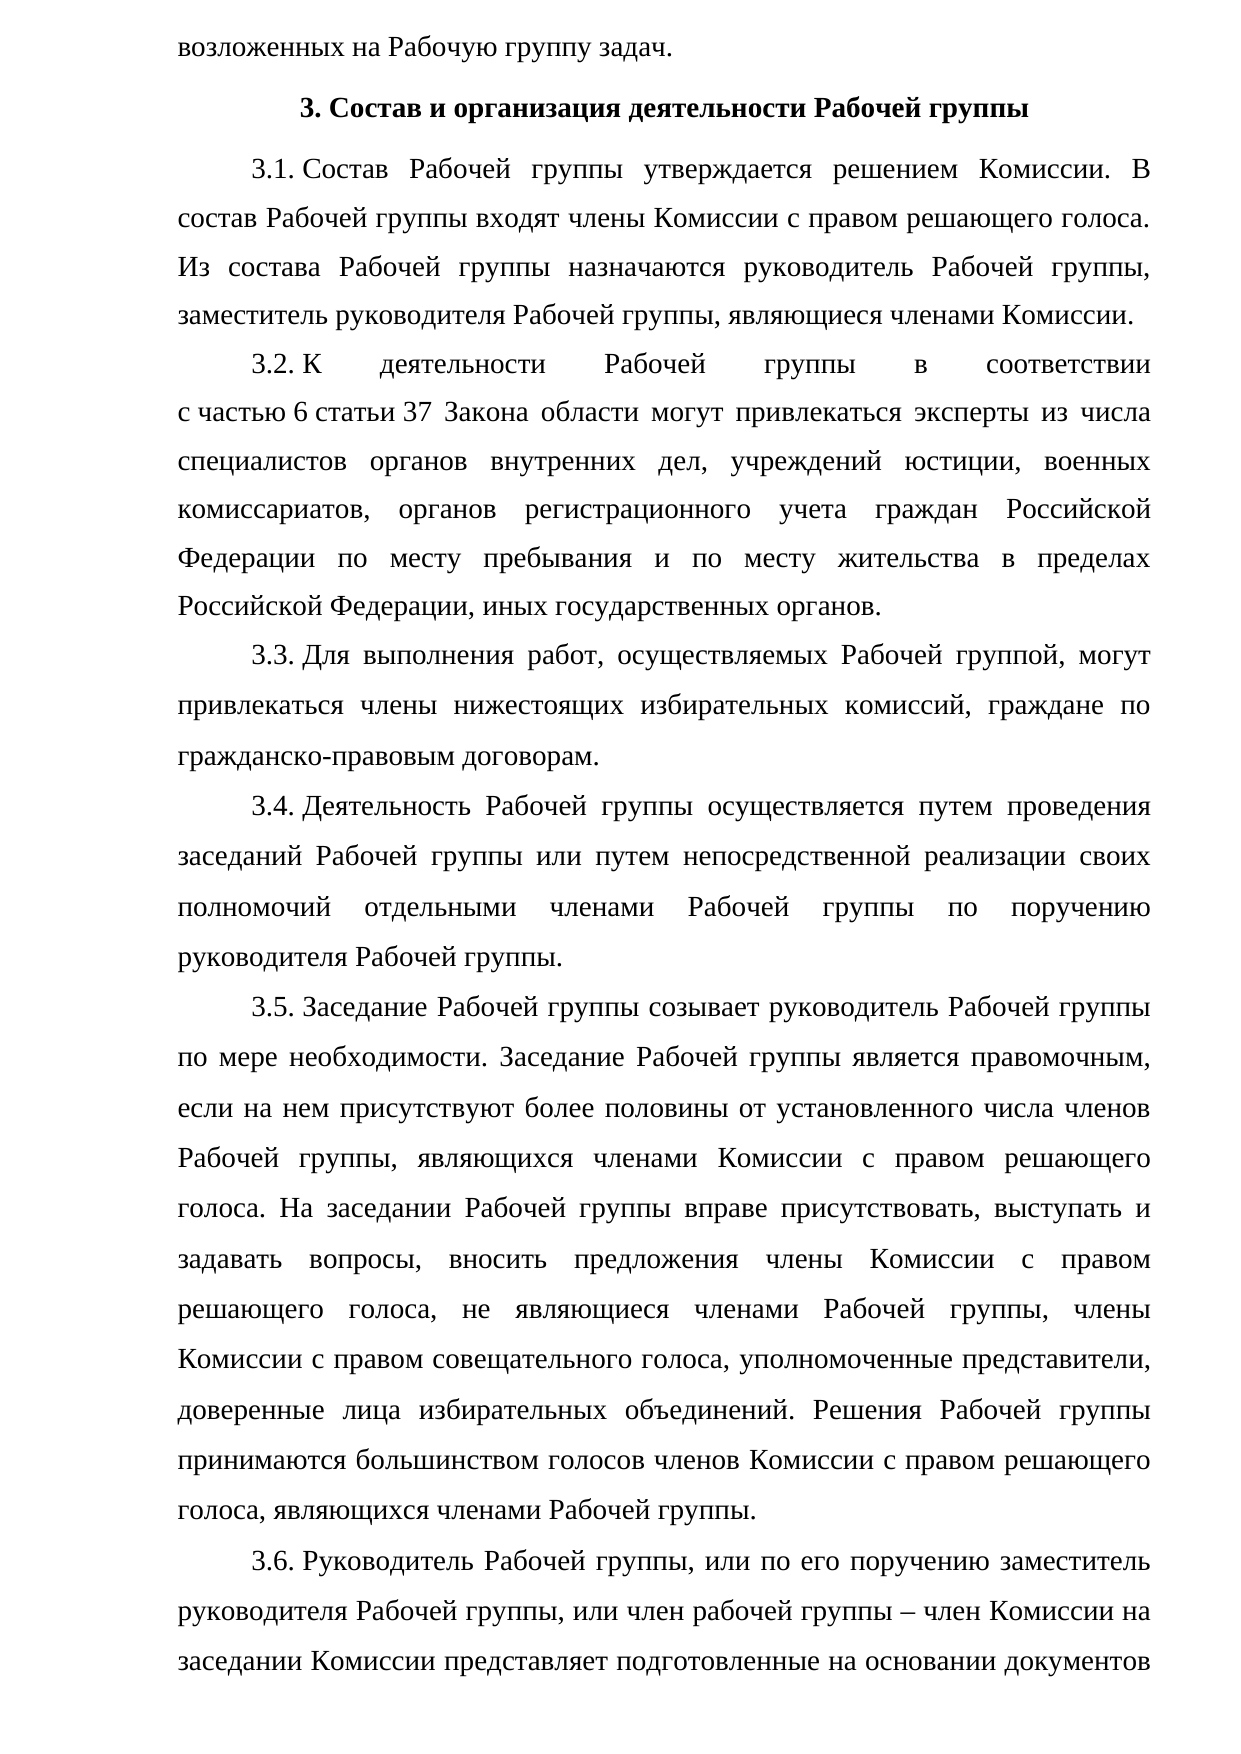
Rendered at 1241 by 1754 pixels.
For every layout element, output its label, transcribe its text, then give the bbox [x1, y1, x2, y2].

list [177, 29, 1152, 63]
list Состав и организация деятельности Рабочей группы [177, 91, 1152, 124]
list Состав Рабочей группы утверждается решением Комиссии. В состав Рабочей группы входят члены Комиссии с правом решающего голоса. Из состава Рабочей группы назначаются руководитель Рабочей группы, заместитель руководителя Рабочей группы, являющиеся членами Комиссии. [177, 152, 1152, 331]
list Деятельность Рабочей группы осуществляется путем проведения заседаний Рабочей группы или путем непосредственной реализации своих полномочий отдельными членами Рабочей группы по поручению руководителя Рабочей группы. [177, 788, 1152, 972]
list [177, 1543, 1152, 1677]
list Для выполнения работ, осуществляемых Рабочей группой, могут привлекаться члены нижестоящих избирательных комиссий, граждане по гражданско-правовым договорам. [177, 637, 1152, 771]
list Заседание Рабочей группы созывает руководитель Рабочей группы по мере необходимости. Заседание Рабочей группы является правомочным, если на нем присутствуют более половины от установленного числа членов Рабочей группы, являющихся членами Комиссии с правом решающего голоса. На заседании Рабочей группы вправе присутствовать, выступать и задавать вопросы, вносить предложения члены Комиссии с правом решающего голоса, не являющиеся членами Рабочей группы, члены Комиссии с правом совещательного голоса, уполномоченные представители, доверенные лица избирательных объединений. Решения Рабочей группы принимаются большинством голосов членов Комиссии с правом решающего голоса, являющихся членами Рабочей группы. [177, 989, 1152, 1526]
list К деятельности Рабочей группы в соответствии с частью 6 статьи 37 Закона области могут привлекаться эксперты из числа специалистов органов внутренних дел, учреждений юстиции, военных комиссариатов, органов регистрационного учета граждан Российской Федерации по месту пребывания и по месту жительства в пределах Российской Федерации, иных государственных органов. [177, 346, 1152, 622]
